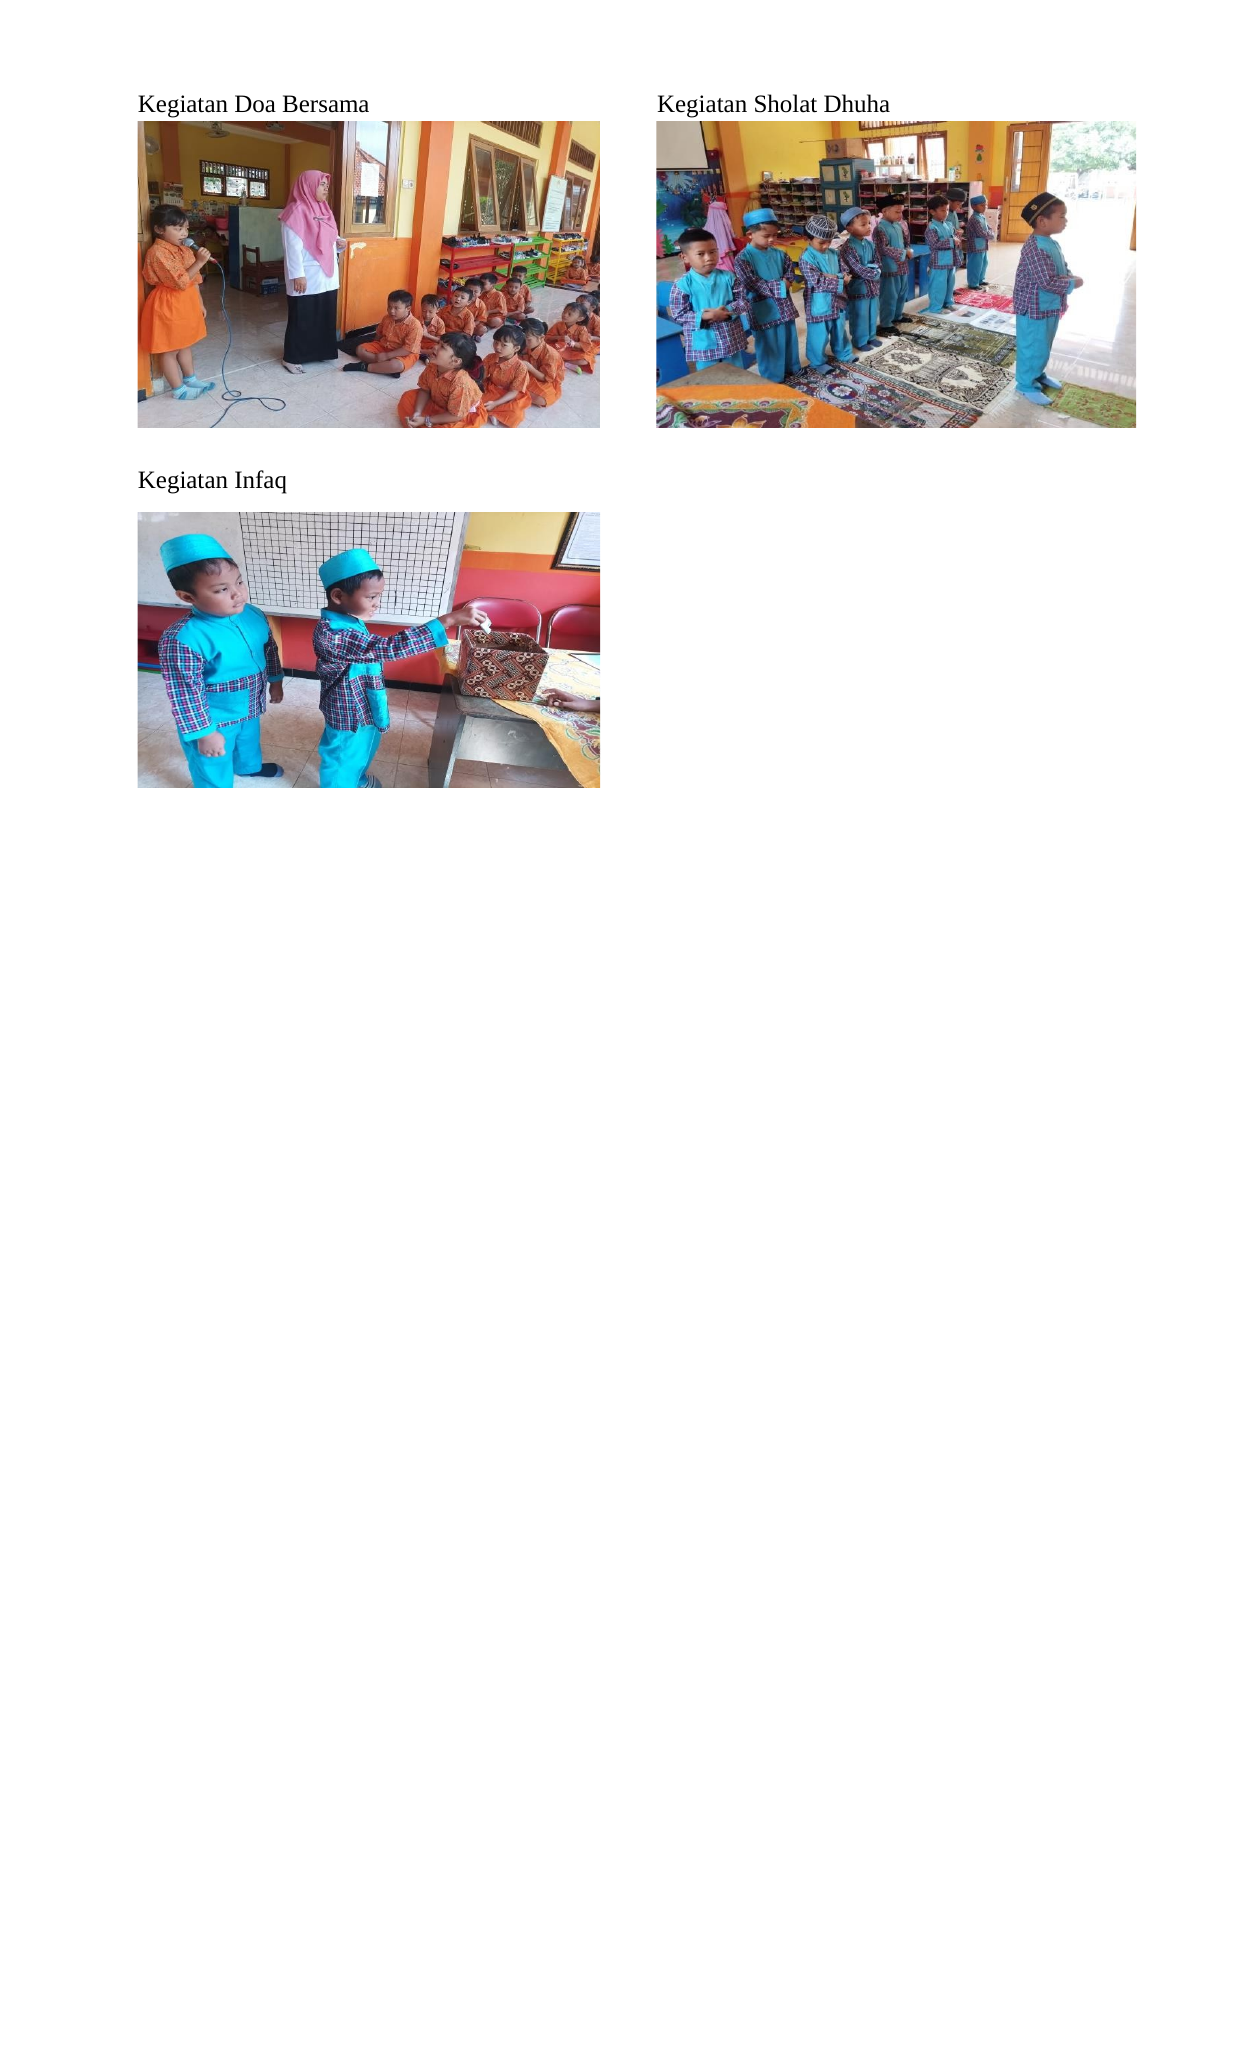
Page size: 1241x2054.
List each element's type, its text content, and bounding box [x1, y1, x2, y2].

picture [137, 512, 600, 788]
picture [656, 121, 1137, 428]
list Kegiatan Infaq [138, 465, 1152, 494]
picture [334, 735, 344, 745]
picture [137, 121, 600, 428]
list Kegiatan Doa Bersama Kegiatan Sholat Dhuha [138, 89, 1152, 117]
